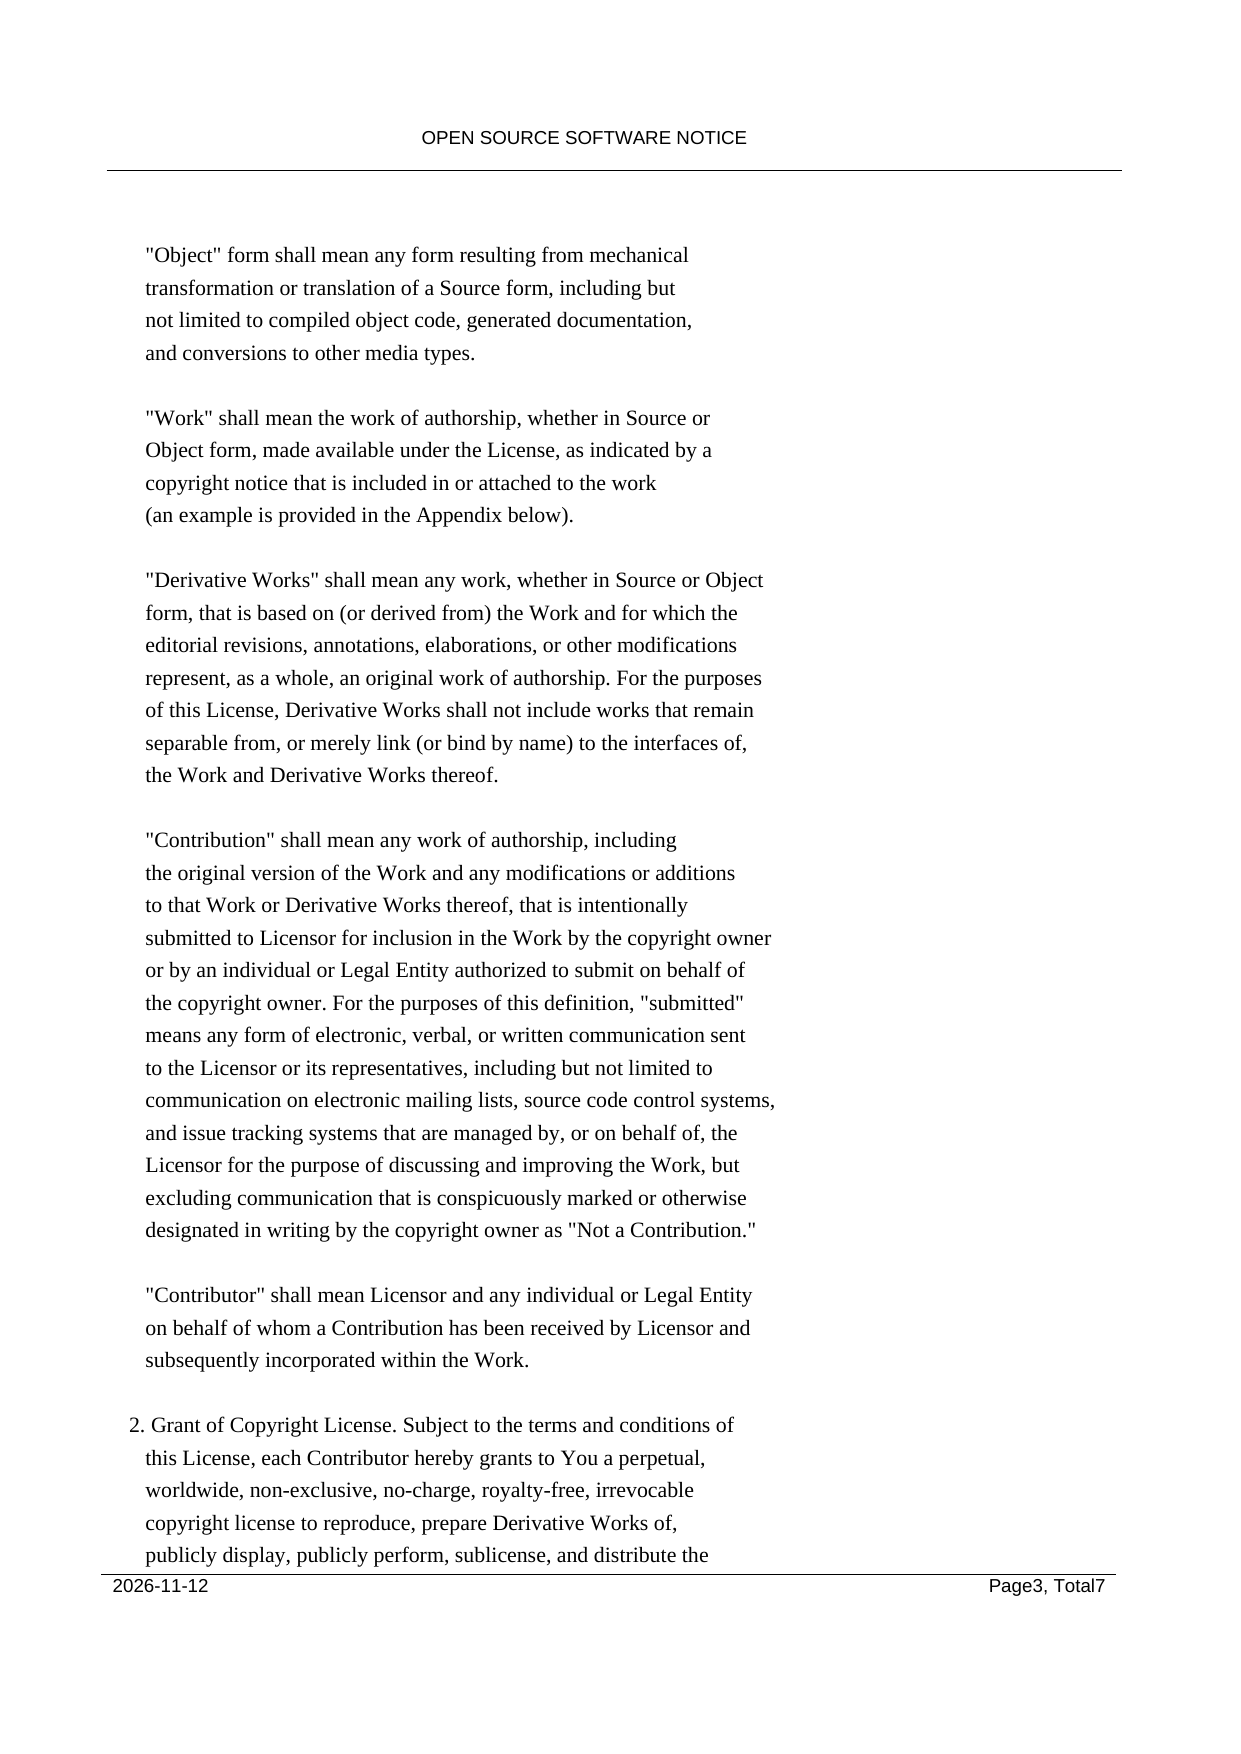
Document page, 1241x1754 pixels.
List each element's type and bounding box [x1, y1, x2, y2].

text [112, 206, 1128, 1571]
